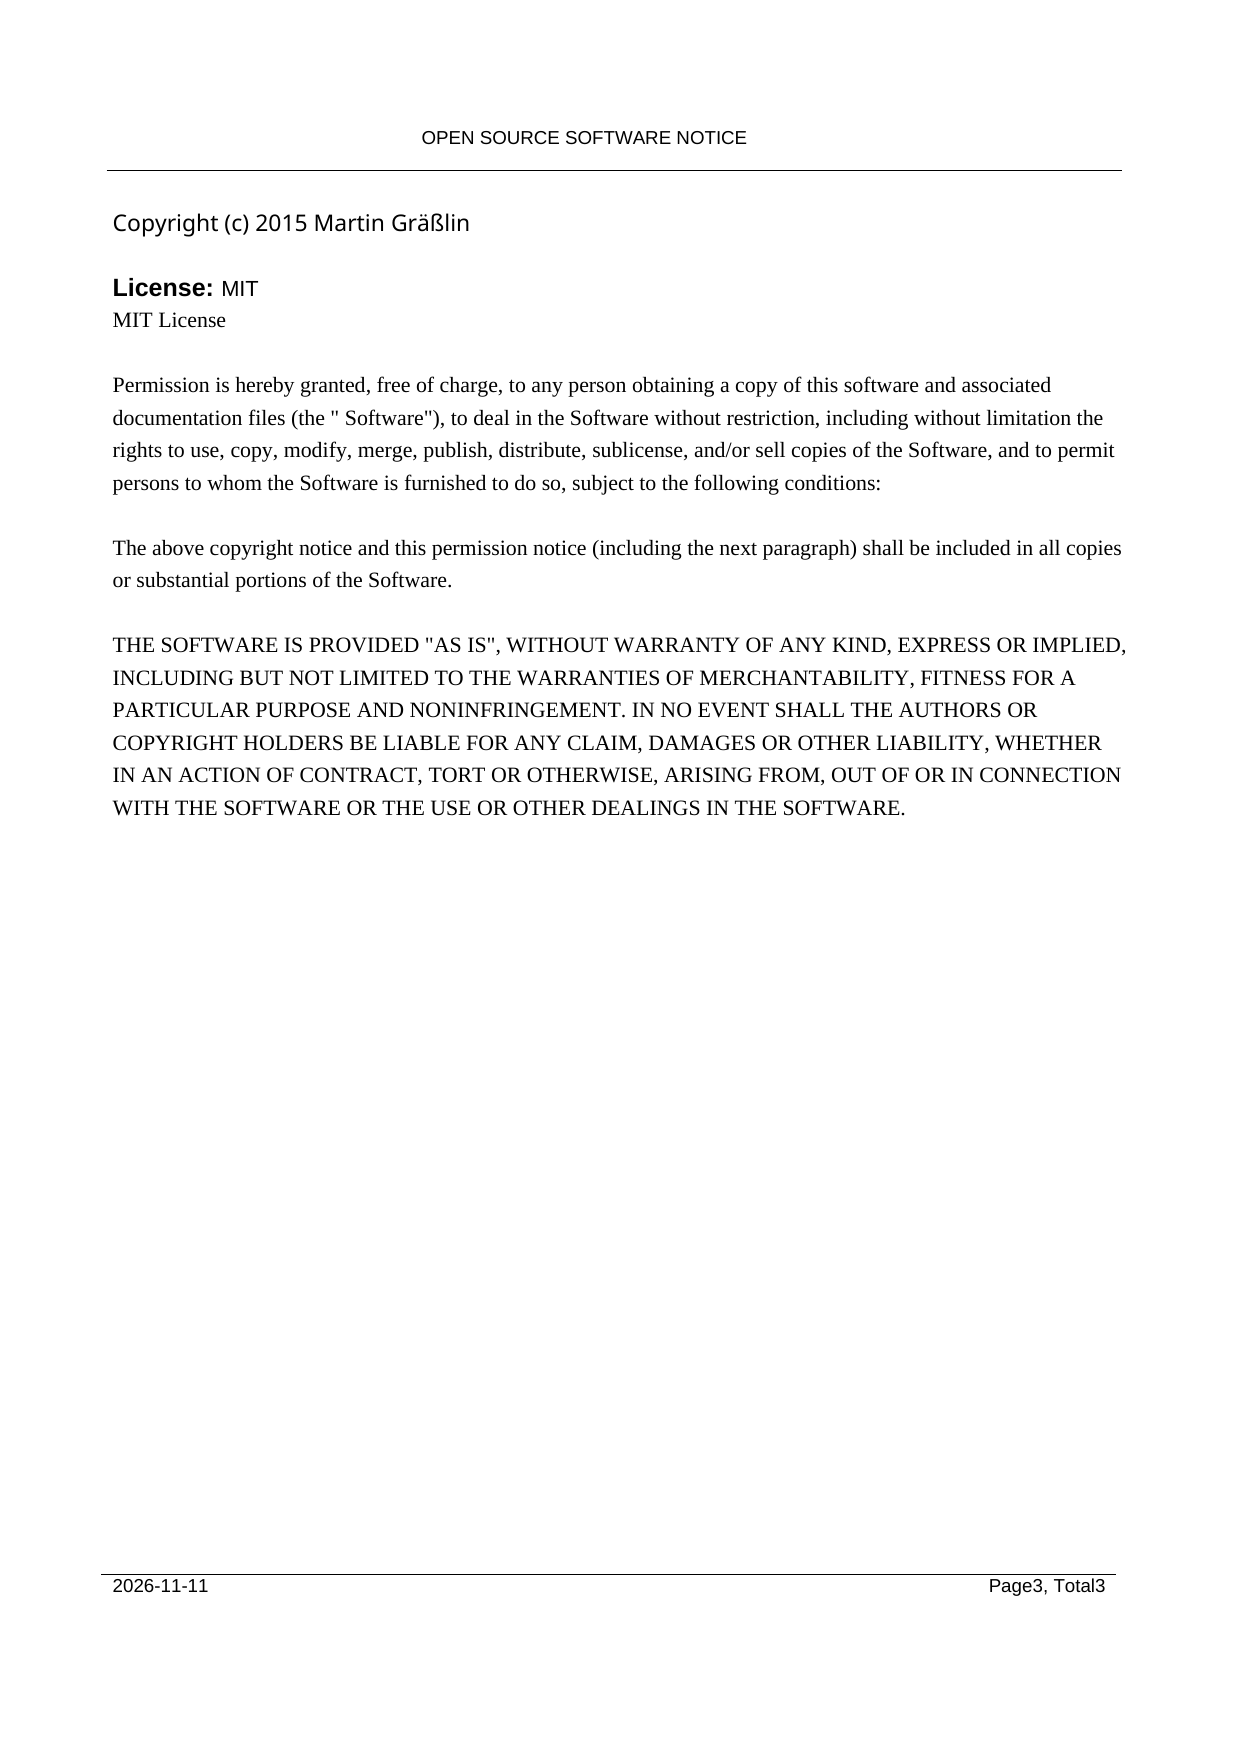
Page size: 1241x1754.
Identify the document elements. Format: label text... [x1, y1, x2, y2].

text MIT License Permission is hereby granted, free of charge, to any person obtaining a copy of this software and associated documentation files (the " Software"), to deal in the Software without restriction, including without limitation the rights to use, copy, modify, merge, publish, distribute, sublicense, and/or sell copies of the Software, and to permit persons to whom the Software is furnished to do so, subject to the following conditions: The above copyright notice and this permission notice (including the next paragraph) shall be included in all copies or substantial portions of the Software. THE SOFTWARE IS PROVIDED "AS IS", WITHOUT WARRANTY OF ANY KIND, EXPRESS OR IMPLIED, INCLUDING BUT NOT LIMITED TO THE WARRANTIES OF MERCHANTABILITY, FITNESS FOR A PARTICULAR PURPOSE AND NONINFRINGEMENT. IN NO EVENT SHALL THE AUTHORS OR COPYRIGHT HOLDERS BE LIABLE FOR ANY CLAIM, DAMAGES OR OTHER LIABILITY, WHETHER IN AN ACTION OF CONTRACT, TORT OR OTHERWISE, ARISING FROM, OUT OF OR IN CONNECTION WITH THE SOFTWARE OR THE USE OR OTHER DEALINGS IN THE SOFTWARE. [112, 304, 1128, 856]
text License: MIT [112, 271, 1128, 304]
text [112, 206, 1128, 271]
